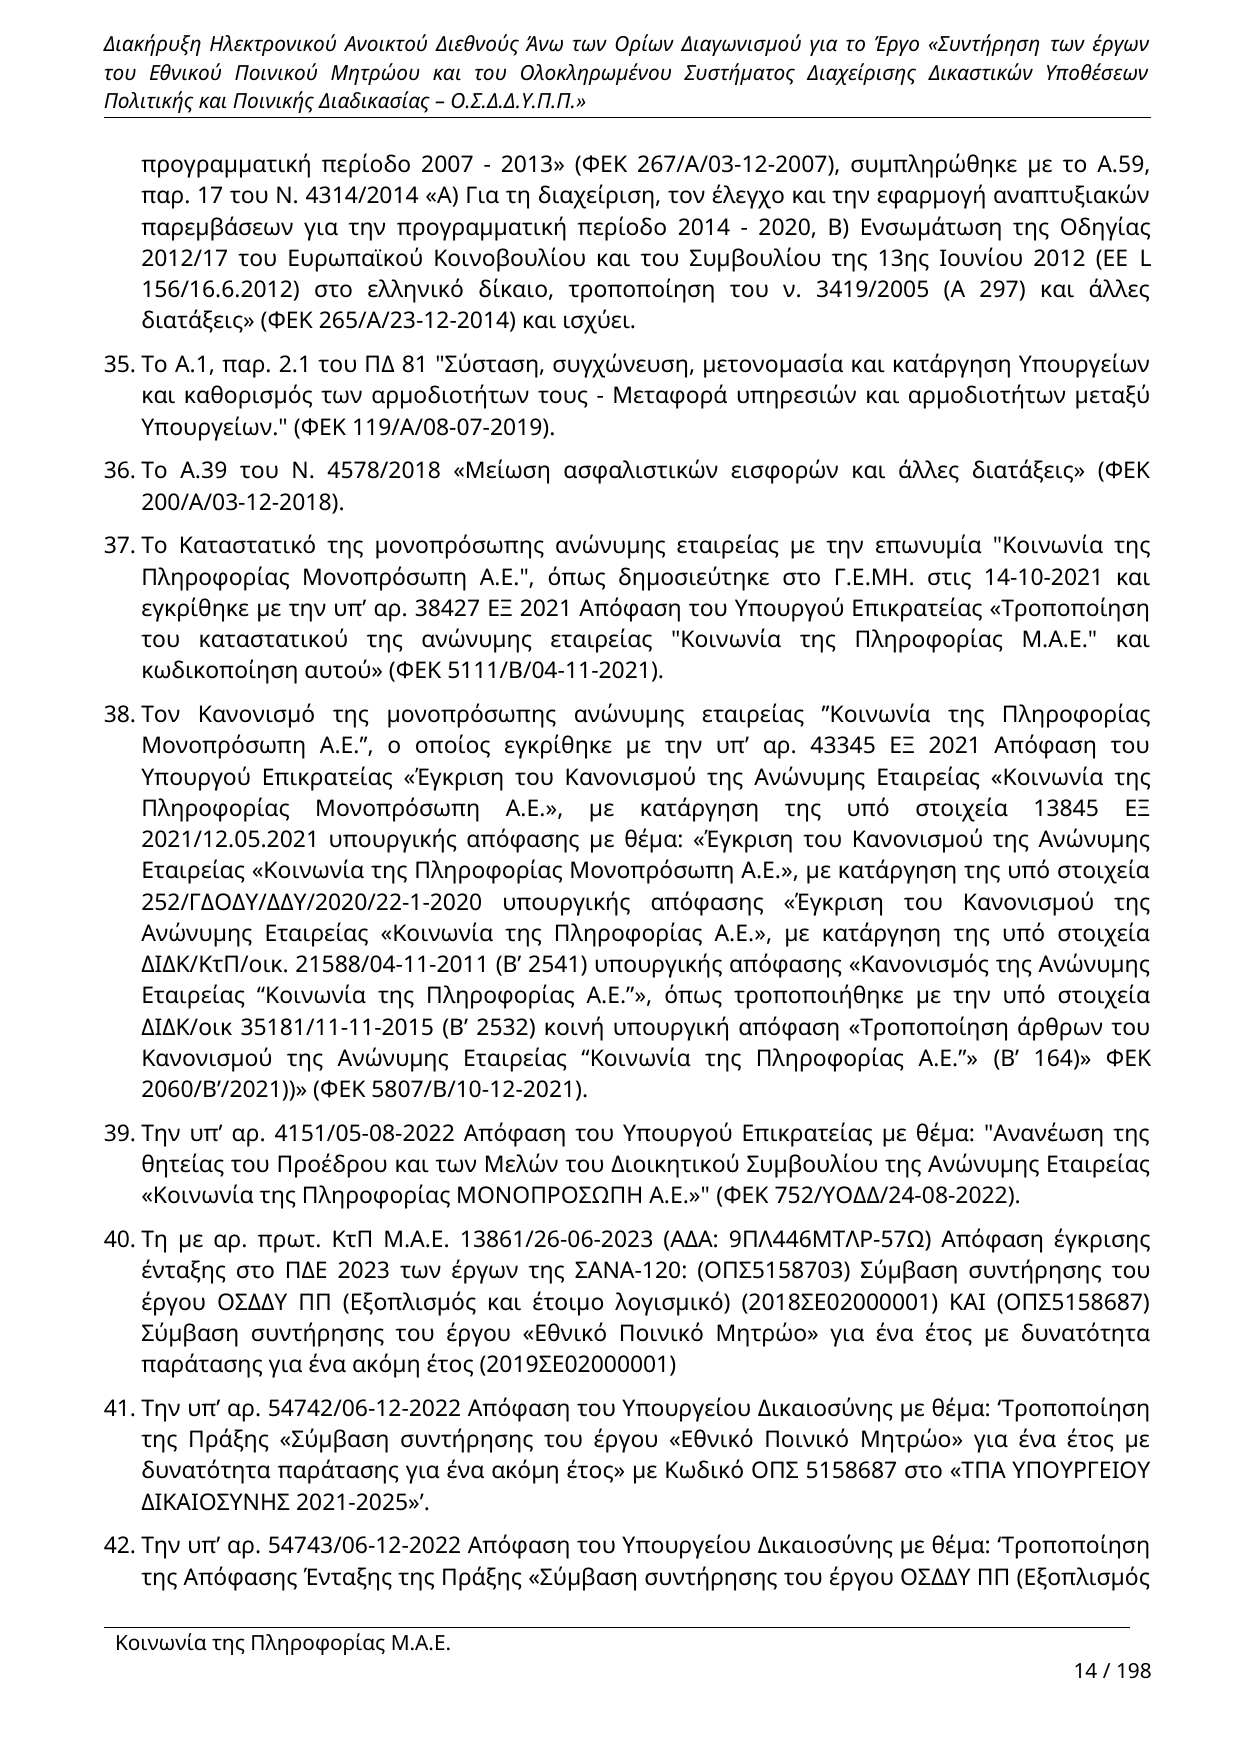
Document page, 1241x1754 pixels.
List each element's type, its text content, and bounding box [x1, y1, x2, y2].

list Τη με αρ. πρωτ. ΚτΠ Μ.Α.Ε. 13861/26-06-2023 (ΑΔΑ: 9ΠΛ446ΜΤΛΡ-57Ω) Απόφαση έγκρισης ένταξης στο ΠΔΕ 2023 των έργων της ΣΑΝΑ-120: (ΟΠΣ5158703) Σύμβαση συντήρησης του έργου ΟΣΔΔΥ ΠΠ (Εξοπλισμός και έτοιμο λογισμικό) (2018ΣΕ02000001) ΚΑΙ (ΟΠΣ5158687) Σύμβαση συντήρησης του έργου «Εθνικό Ποινικό Μητρώο» για ένα έτος με δυνατότητα παράτασης για ένα ακόμη έτος (2019ΣΕ02000001) [103, 1223, 1151, 1379]
list Το Α.39 του Ν. 4578/2018 «Μείωση ασφαλιστικών εισφορών και άλλες διατάξεις» (ΦΕΚ 200/Α/03-12-2018). [103, 454, 1151, 517]
list Την υπ’ αρ. 4151/05-08-2022 Απόφαση του Υπουργού Επικρατείας με θέμα: "Ανανέωση της θητείας του Προέδρου και των Μελών του Διοικητικού Συμβουλίου της Ανώνυμης Εταιρείας «Κοινωνία της Πληροφορίας ΜΟΝΟΠΡΟΣΩΠΗ Α.Ε.»" (ΦΕΚ 752/ΥΟΔΔ/24-08-2022). [103, 1117, 1151, 1210]
list Το Καταστατικό της μονοπρόσωπης ανώνυμης εταιρείας με την επωνυμία "Κοινωνία της Πληροφορίας Μονοπρόσωπη Α.Ε.", όπως δημοσιεύτηκε στο Γ.Ε.ΜΗ. στις 14-10-2021 και εγκρίθηκε με την υπ’ αρ. 38427 ΕΞ 2021 Απόφαση του Υπουργού Επικρατείας «Τροποποίηση του καταστατικού της ανώνυμης εταιρείας "Κοινωνία της Πληροφορίας Μ.Α.Ε." και κωδικοποίηση αυτού» (ΦΕΚ 5111/Β/04-11-2021). [103, 529, 1151, 685]
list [103, 1529, 1151, 1592]
list Το Α.1, παρ. 2.1 του ΠΔ 81 "Σύσταση, συγχώνευση, μετονομασία και κατάργηση Υπουργείων και καθορισμός των αρμοδιοτήτων τους - Μεταφορά υπηρεσιών και αρμοδιοτήτων μεταξύ Υπουργείων." (ΦΕΚ 119/Α/08-07-2019). [103, 348, 1151, 442]
list Τον Κανονισμό της μονοπρόσωπης ανώνυμης εταιρείας ’’Κοινωνία της Πληροφορίας Μονοπρόσωπη Α.Ε.’’, ο οποίος εγκρίθηκε με την υπ’ αρ. 43345 ΕΞ 2021 Απόφαση του Υπουργού Επικρατείας «Έγκριση του Κανονισμού της Ανώνυμης Εταιρείας «Κοινωνία της Πληροφορίας Μονοπρόσωπη Α.Ε.», με κατάργηση της υπό στοιχεία 13845 ΕΞ 2021/12.05.2021 υπουργικής απόφασης με θέμα: «Έγκριση του Κανονισμού της Ανώνυμης Εταιρείας «Κοινωνία της Πληροφορίας Μονοπρόσωπη Α.Ε.», με κατάργηση της υπό στοιχεία 252/ΓΔΟΔΥ/ΔΔΥ/2020/22-1-2020 υπουργικής απόφασης «Έγκριση του Κανονισμού της Ανώνυμης Εταιρείας «Κοινωνία της Πληροφορίας Α.Ε.», με κατάργηση της υπό στοιχεία ΔΙΔΚ/ΚτΠ/οικ. 21588/04-11-2011 (Β’ 2541) υπουργικής απόφασης «Κανονισμός της Ανώνυμης Εταιρείας “Κοινωνία της Πληροφορίας Α.Ε.”», όπως τροποποιήθηκε με την υπό στοιχεία ΔΙΔΚ/οικ 35181/11-11-2015 (Β’ 2532) κοινή υπουργική απόφαση «Τροποποίηση άρθρων του Κανονισμού της Ανώνυμης Εταιρείας “Κοινωνία της Πληροφορίας Α.Ε.”» (Β’ 164)» ΦΕΚ 2060/Β’/2021))» (ΦΕΚ 5807/Β/10-12-2021). [103, 698, 1151, 1104]
list Την υπ’ αρ. 54742/06-12-2022 Απόφαση του Υπουργείου Δικαιοσύνης με θέμα: ‘Τροποποίηση της Πράξης «Σύμβαση συντήρησης του έργου «Εθνικό Ποινικό Μητρώο» για ένα έτος με δυνατότητα παράτασης για ένα ακόμη έτος» με Κωδικό ΟΠΣ 5158687 στο «ΤΠΑ ΥΠΟΥΡΓΕΙΟΥ ΔΙΚΑΙΟΣΥΝΗΣ 2021-2025»’. [103, 1392, 1151, 1517]
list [103, 148, 1151, 335]
